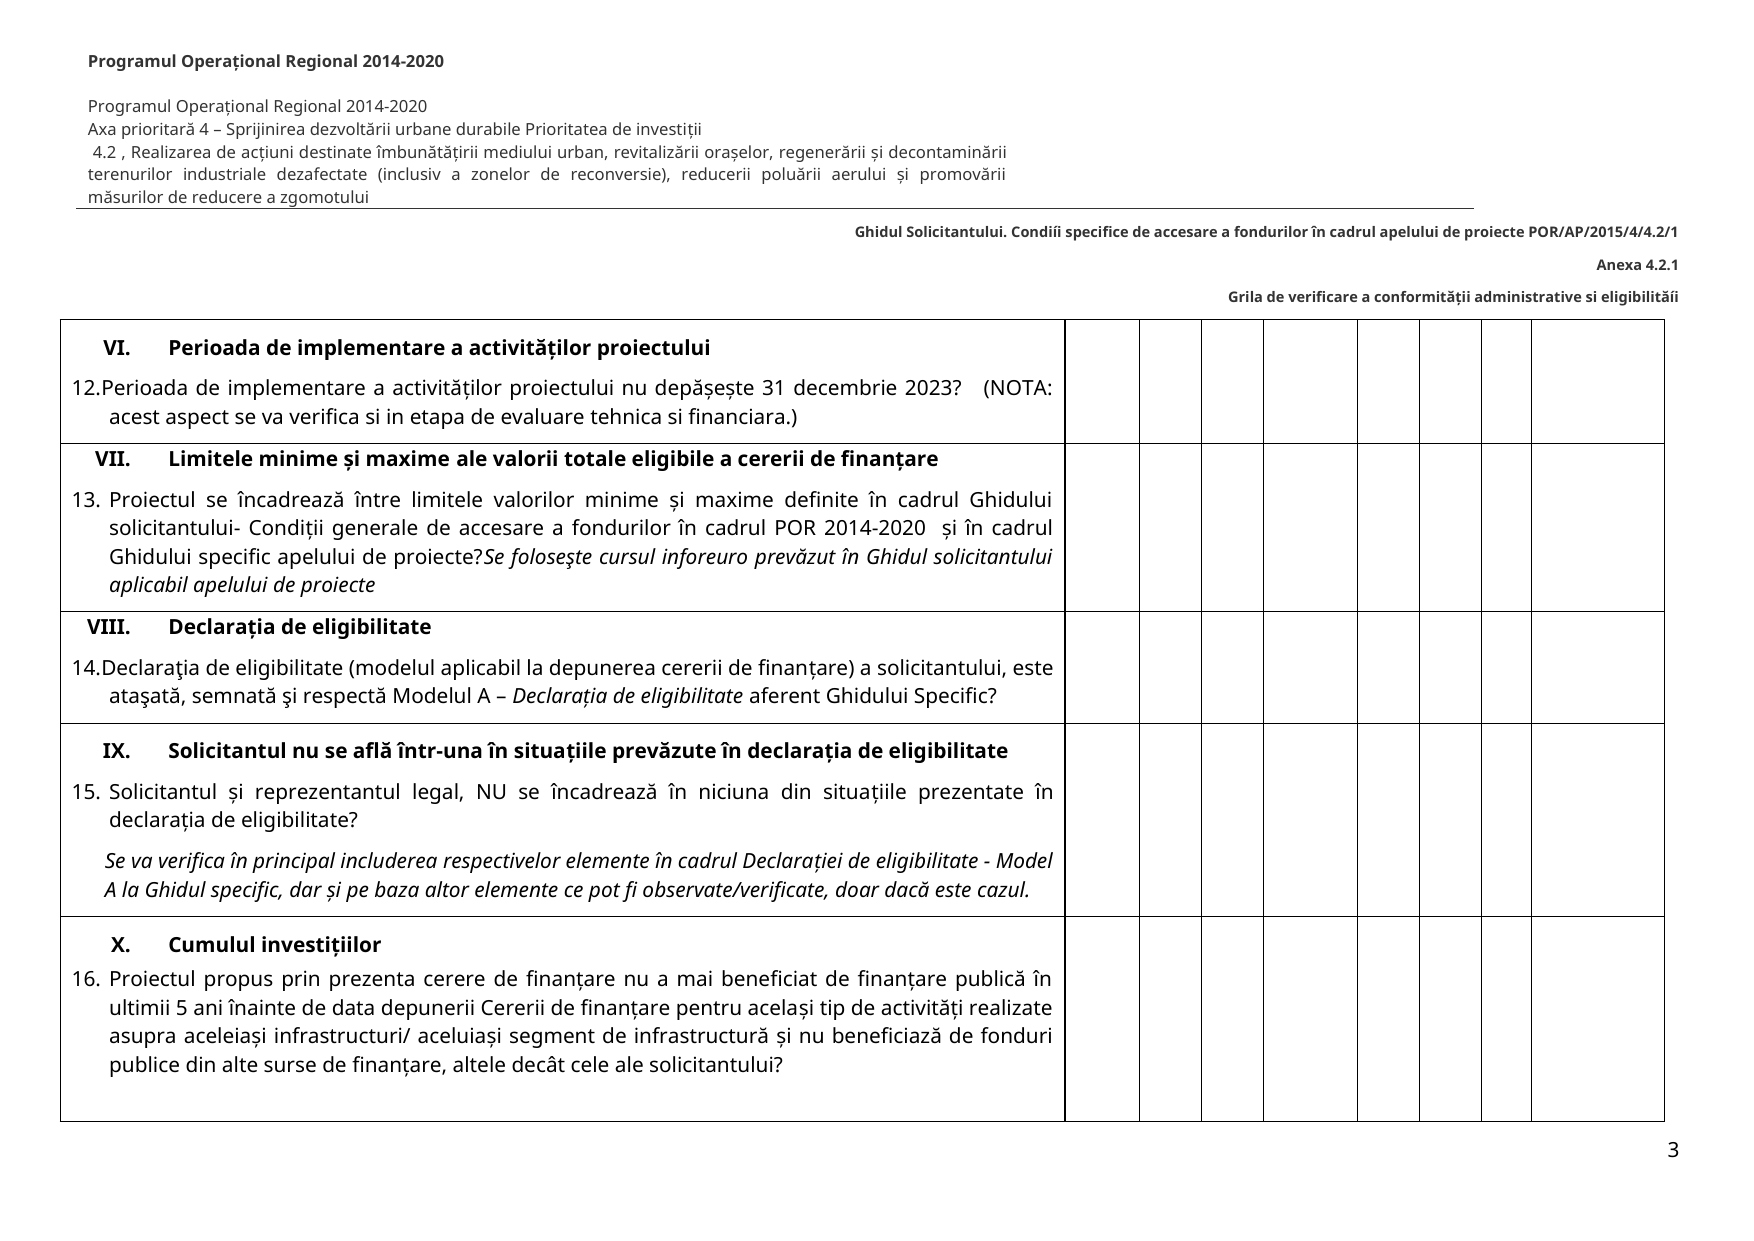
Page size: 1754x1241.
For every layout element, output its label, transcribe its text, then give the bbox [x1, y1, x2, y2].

table_cell [1532, 320, 1664, 443]
table_cell [1140, 320, 1201, 443]
table_cell [1202, 612, 1263, 722]
table_cell [1202, 917, 1263, 1121]
table_cell [1358, 612, 1419, 722]
table_cell [1420, 612, 1481, 722]
table_cell [1532, 724, 1664, 916]
table_cell [1140, 612, 1201, 722]
table_cell [1358, 320, 1419, 443]
table_cell [1420, 724, 1481, 916]
table_cell [1066, 724, 1139, 916]
table_cell Solicitantul nu se află într-una în situațiile prevăzute în declaraţia de eligibilitate Solicitantul și reprezentantul legal, NU se încadrează în niciuna din situațiile prezentate în declarația de eligibilitate? Se va verifica în principal includerea respectivelor elemente în cadrul Declaraţiei de eligibilitate - Model A la Ghidul specific, dar şi pe baza altor elemente ce pot fi observate/verificate, doar dacă este cazul. [61, 724, 1064, 916]
table_cell [1066, 320, 1139, 443]
table_cell [1420, 444, 1481, 611]
table_cell [1066, 917, 1139, 1121]
table_cell [1358, 917, 1419, 1121]
table_cell Declarația de eligibilitate Declaraţia de eligibilitate (modelul aplicabil la depunerea cererii de finanțare) a solicitantului, este ataşată, semnată şi respectă Modelul A – Declarația de eligibilitate aferent Ghidului Specific? [61, 612, 1064, 722]
table_cell [1358, 724, 1419, 916]
table_cell [1202, 320, 1263, 443]
table_cell [1532, 444, 1664, 611]
table_cell [1264, 724, 1357, 916]
table_cell Limitele minime și maxime ale valorii totale eligibile a cererii de finanţare Proiectul se încadrează între limitele valorilor minime și maxime definite în cadrul Ghidului solicitantului- Condiții generale de accesare a fondurilor în cadrul POR 2014-2020 și în cadrul Ghidului specific apelului de proiecte?Se foloseşte cursul inforeuro prevăzut în Ghidul solicitantului aplicabil apelului de proiecte [61, 444, 1064, 611]
table_cell [1264, 612, 1357, 722]
table_cell [1264, 917, 1357, 1121]
table_cell [1420, 917, 1481, 1121]
table_cell [1532, 612, 1664, 722]
table_cell [1140, 724, 1201, 916]
table_cell Perioada de implementare a activităţilor proiectului Perioada de implementare a activităților proiectului nu depășește 31 decembrie 2023? (NOTA: acest aspect se va verifica si in etapa de evaluare tehnica si financiara.) [61, 320, 1064, 443]
table_cell [1140, 444, 1201, 611]
table_cell [1066, 612, 1139, 722]
table_cell [1482, 917, 1531, 1121]
table_cell [1140, 917, 1201, 1121]
table_cell [1264, 444, 1357, 611]
table_cell [1202, 724, 1263, 916]
table_cell [1358, 444, 1419, 611]
table_cell [1532, 917, 1664, 1121]
table_cell [1066, 444, 1139, 611]
table_cell [1264, 320, 1357, 443]
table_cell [61, 917, 1064, 1121]
table_cell [1482, 612, 1531, 722]
table_cell [1482, 724, 1531, 916]
table_cell [1482, 320, 1531, 443]
table_cell [1482, 444, 1531, 611]
table_cell [1420, 320, 1481, 443]
table_cell [1202, 444, 1263, 611]
